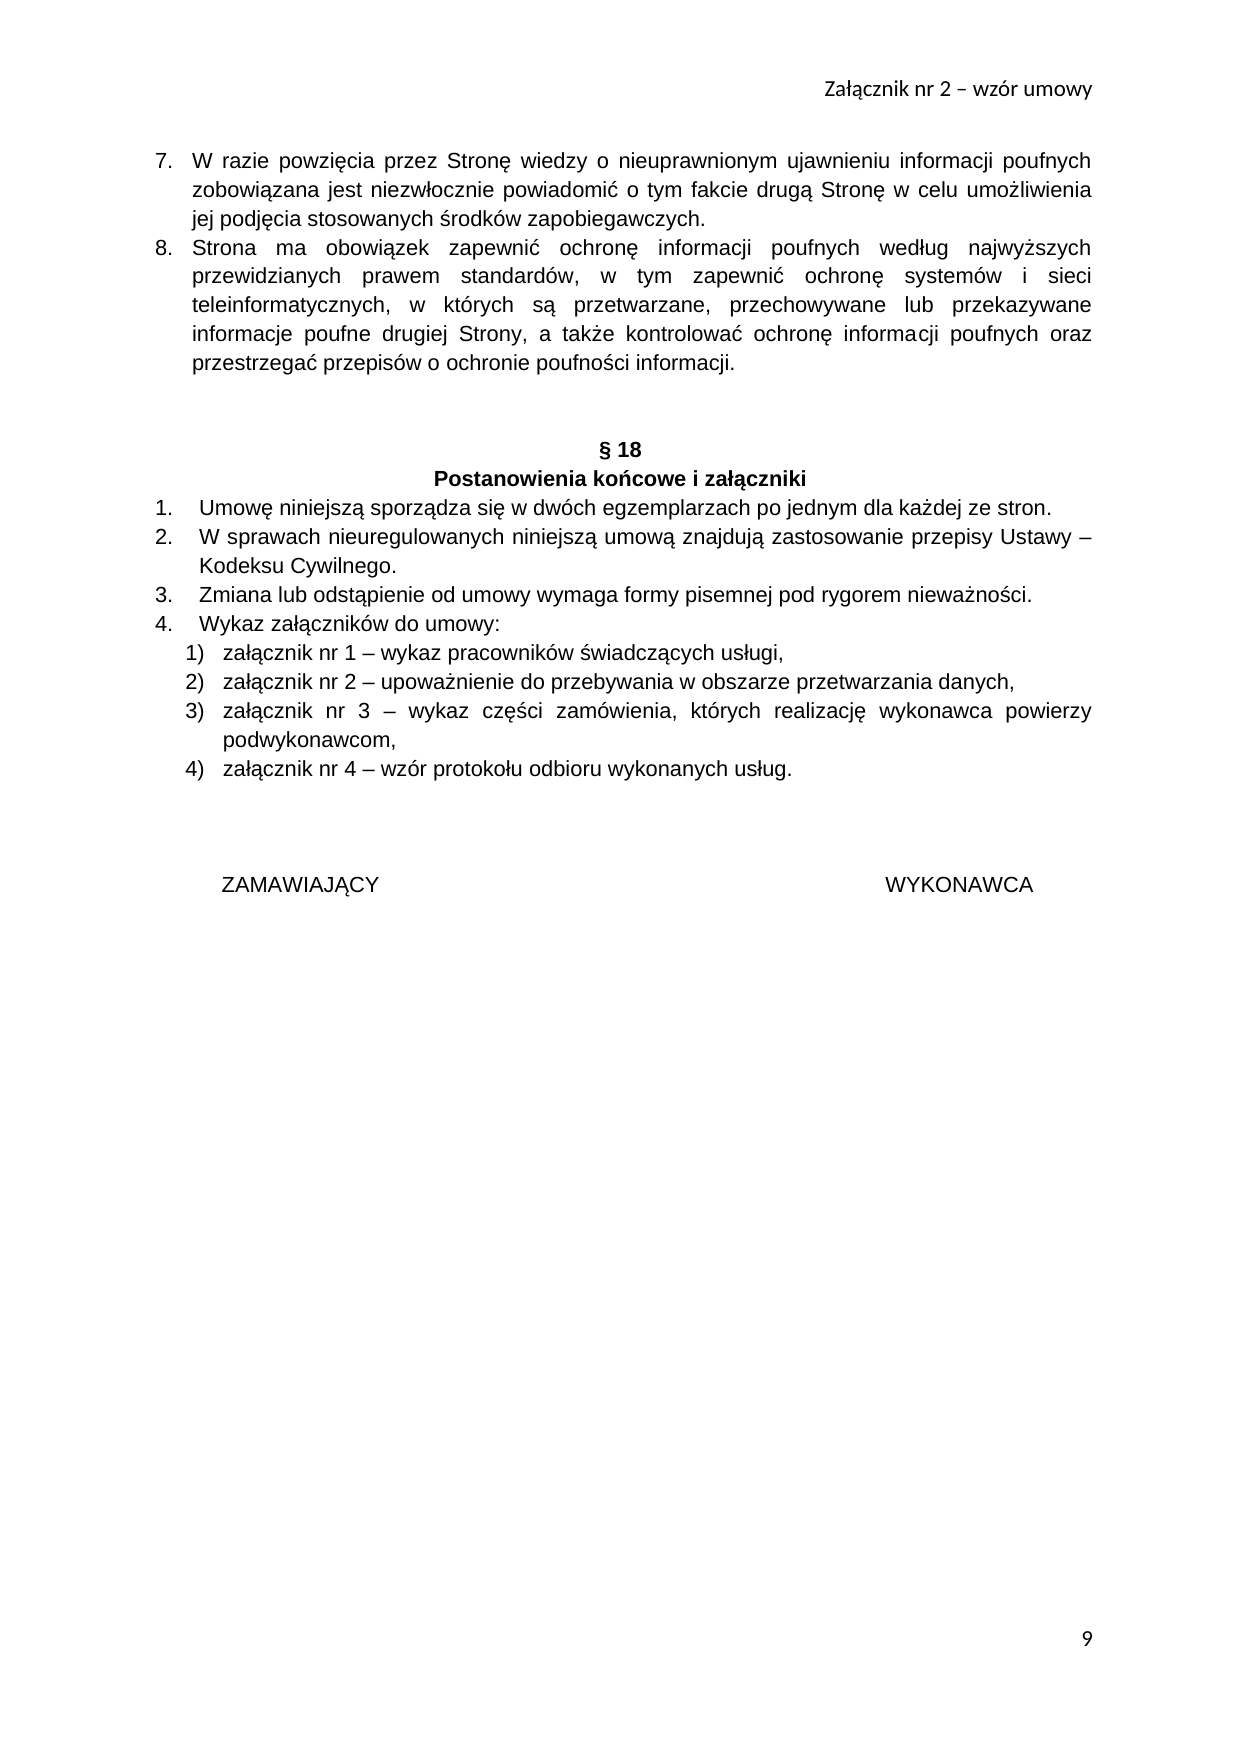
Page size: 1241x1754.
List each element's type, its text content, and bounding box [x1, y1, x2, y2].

list W sprawach nieuregulowanych niniejszą umową znajdują zastosowanie przepisy Ustawy – Kodeksu Cywilnego. [155, 524, 1093, 578]
text § 18 [148, 437, 1093, 462]
text Postanowienia końcowe i załączniki [148, 466, 1093, 491]
list W razie powzięcia przez Stronę wiedzy o nieuprawnionym ujawnieniu informacji poufnych zobowiązana jest niezwłocznie powiadomić o tym fakcie drugą Stronę w celu umożliwienia jej podjęcia stosowanych środków zapobiegawczych. [155, 148, 1093, 231]
list załącznik nr 4 – wzór protokołu odbioru wykonanych usług. [185, 756, 1093, 781]
list Umowę niniejszą sporządza się w dwóch egzemplarzach po jednym dla każdej ze stron. [155, 495, 1093, 520]
list Wykaz załączników do umowy: [155, 611, 1093, 636]
list załącznik nr 3 – wykaz części zamówienia, których realizację wykonawca powierzy podwykonawcom, [185, 698, 1093, 752]
list Strona ma obowiązek zapewnić ochronę informacji poufnych według najwyższych przewidzianych prawem standardów, w tym zapewnić ochronę systemów i sieci teleinformatycznych, w których są przetwarzane, przechowywane lub przekazywane informacje poufne drugiej Strony, a także kontrolować ochronę informacji poufnych oraz przestrzegać przepisów o ochronie poufności informacji. [155, 234, 1093, 376]
list załącznik nr 1 – wykaz pracowników świadczących usługi, [185, 640, 1093, 665]
text ZAMAWIAJĄCY WYKONAWCA [148, 872, 1093, 897]
list Zmiana lub odstąpienie od umowy wymaga formy pisemnej pod rygorem nieważności. [155, 582, 1093, 607]
list załącznik nr 2 – upoważnienie do przebywania w obszarze przetwarzania danych, [185, 669, 1093, 694]
